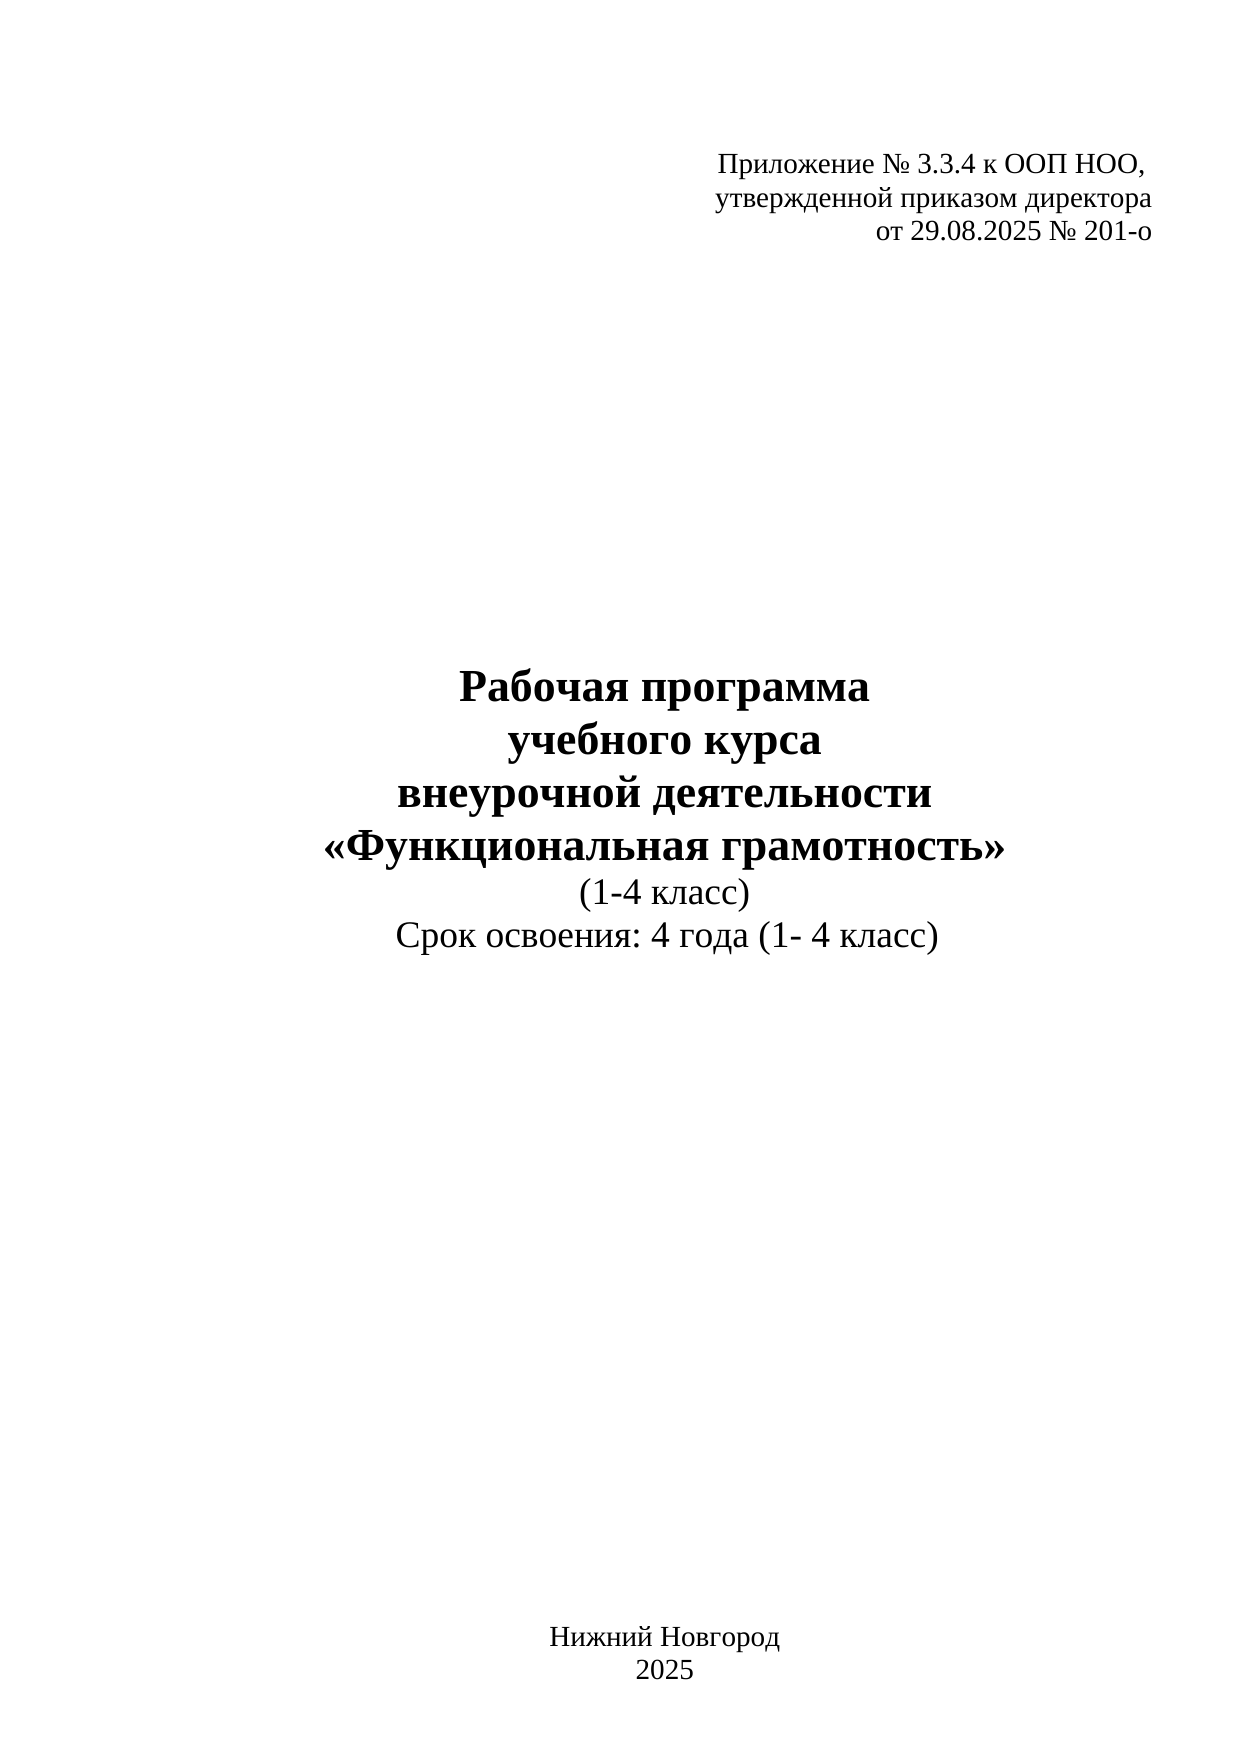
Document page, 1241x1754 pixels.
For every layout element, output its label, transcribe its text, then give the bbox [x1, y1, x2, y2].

text Срок освоения: 4 года (1- 4 класс) [315, 913, 1019, 956]
text учебного курса [177, 712, 1152, 764]
text утвержденной приказом директора [177, 180, 1152, 213]
text внеурочной деятельности [177, 764, 1152, 817]
text Нижний Новгород [177, 1619, 1152, 1652]
text Приложение № 3.3.4 к ООП НОО, [177, 146, 1152, 180]
text 2025 [177, 1652, 1152, 1686]
text (1-4 класс) [177, 870, 1152, 913]
text «Функциональная грамотность» [177, 817, 1152, 870]
text от 29.08.2025 № 201-о [177, 213, 1152, 247]
text Рабочая программа [177, 659, 1152, 712]
